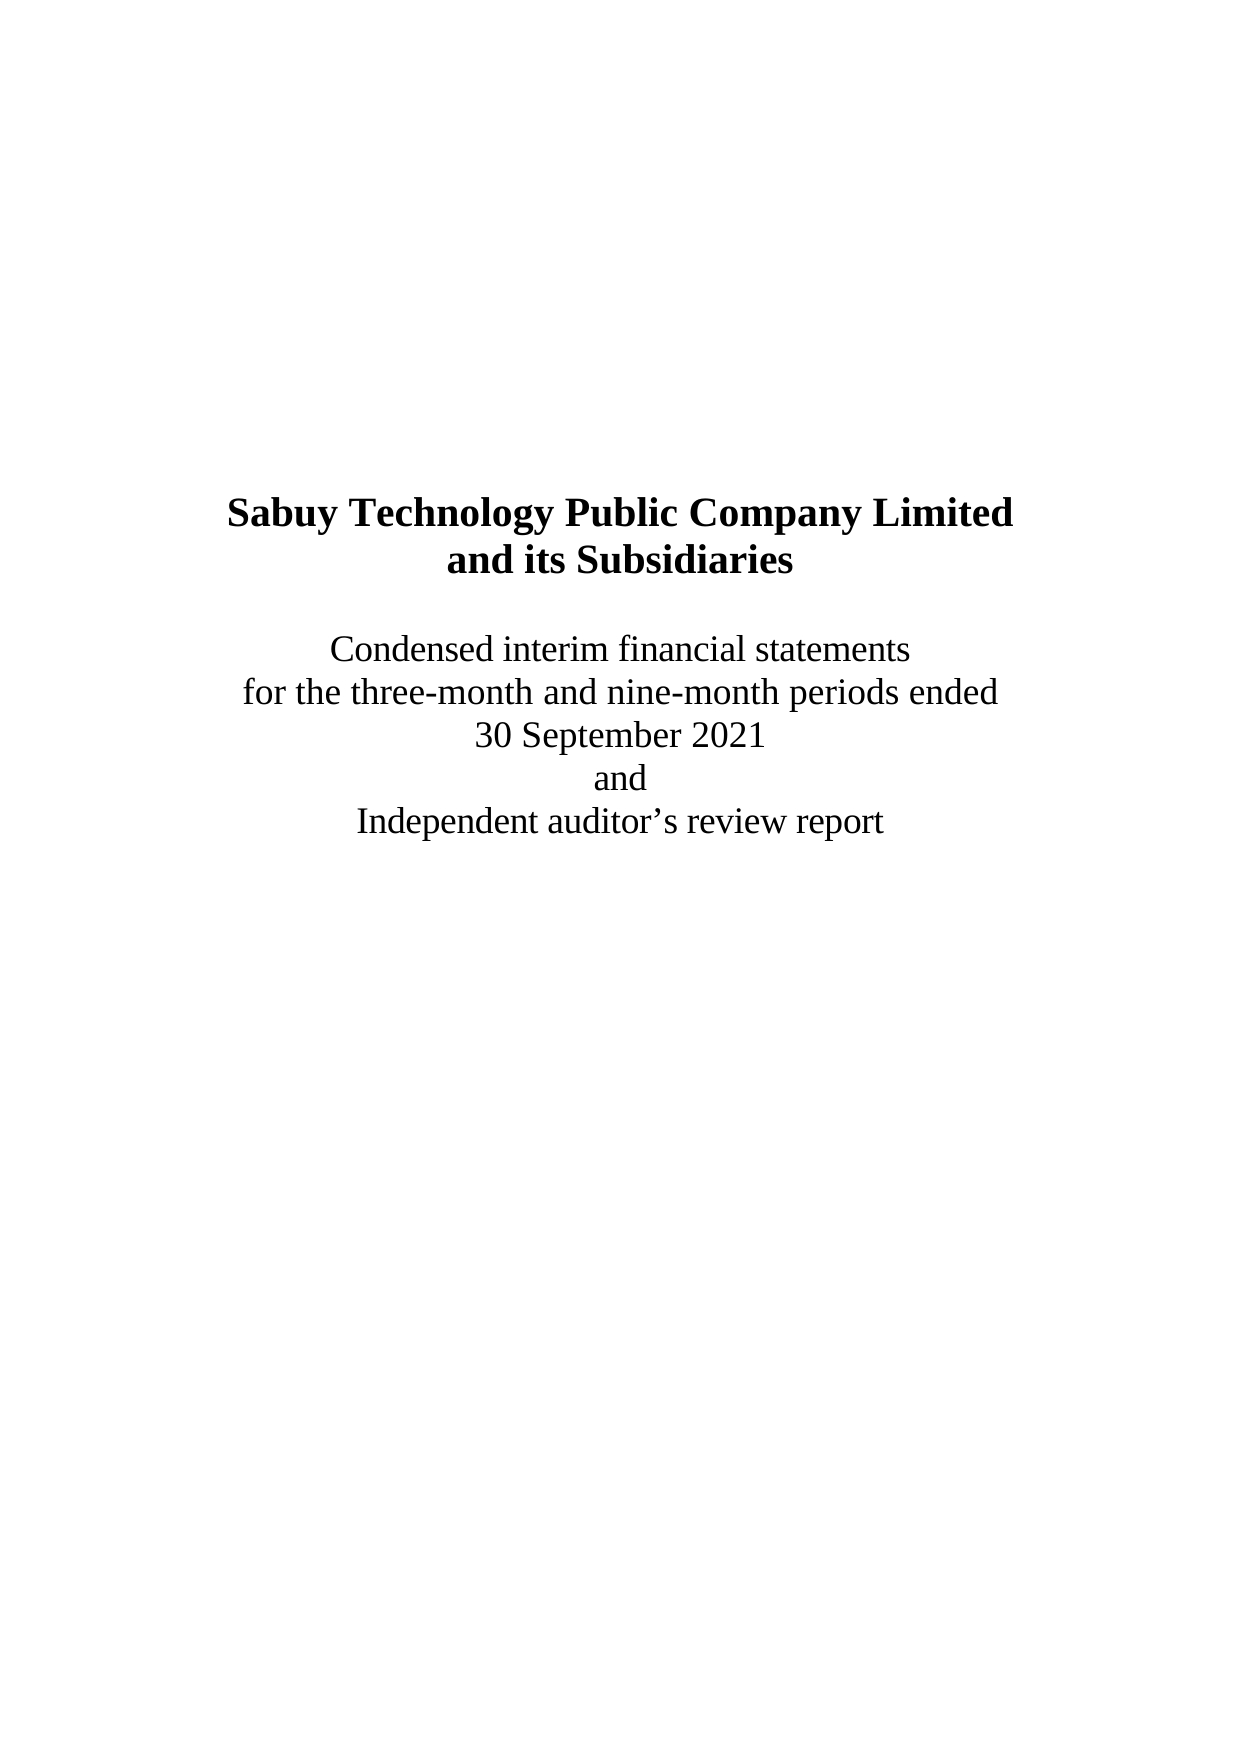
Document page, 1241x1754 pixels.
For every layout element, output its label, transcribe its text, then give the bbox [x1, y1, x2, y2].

title and [120, 755, 1120, 798]
text and its Subsidiaries [120, 535, 1120, 583]
title 30 September 2021 [120, 712, 1120, 755]
title Independent auditor’s review report [120, 798, 1120, 842]
title Condensed interim financial statements [120, 626, 1120, 669]
title for the three-month and nine-month periods ended [120, 669, 1120, 712]
text Sabuy Technology Public Company Limited [120, 487, 1120, 535]
